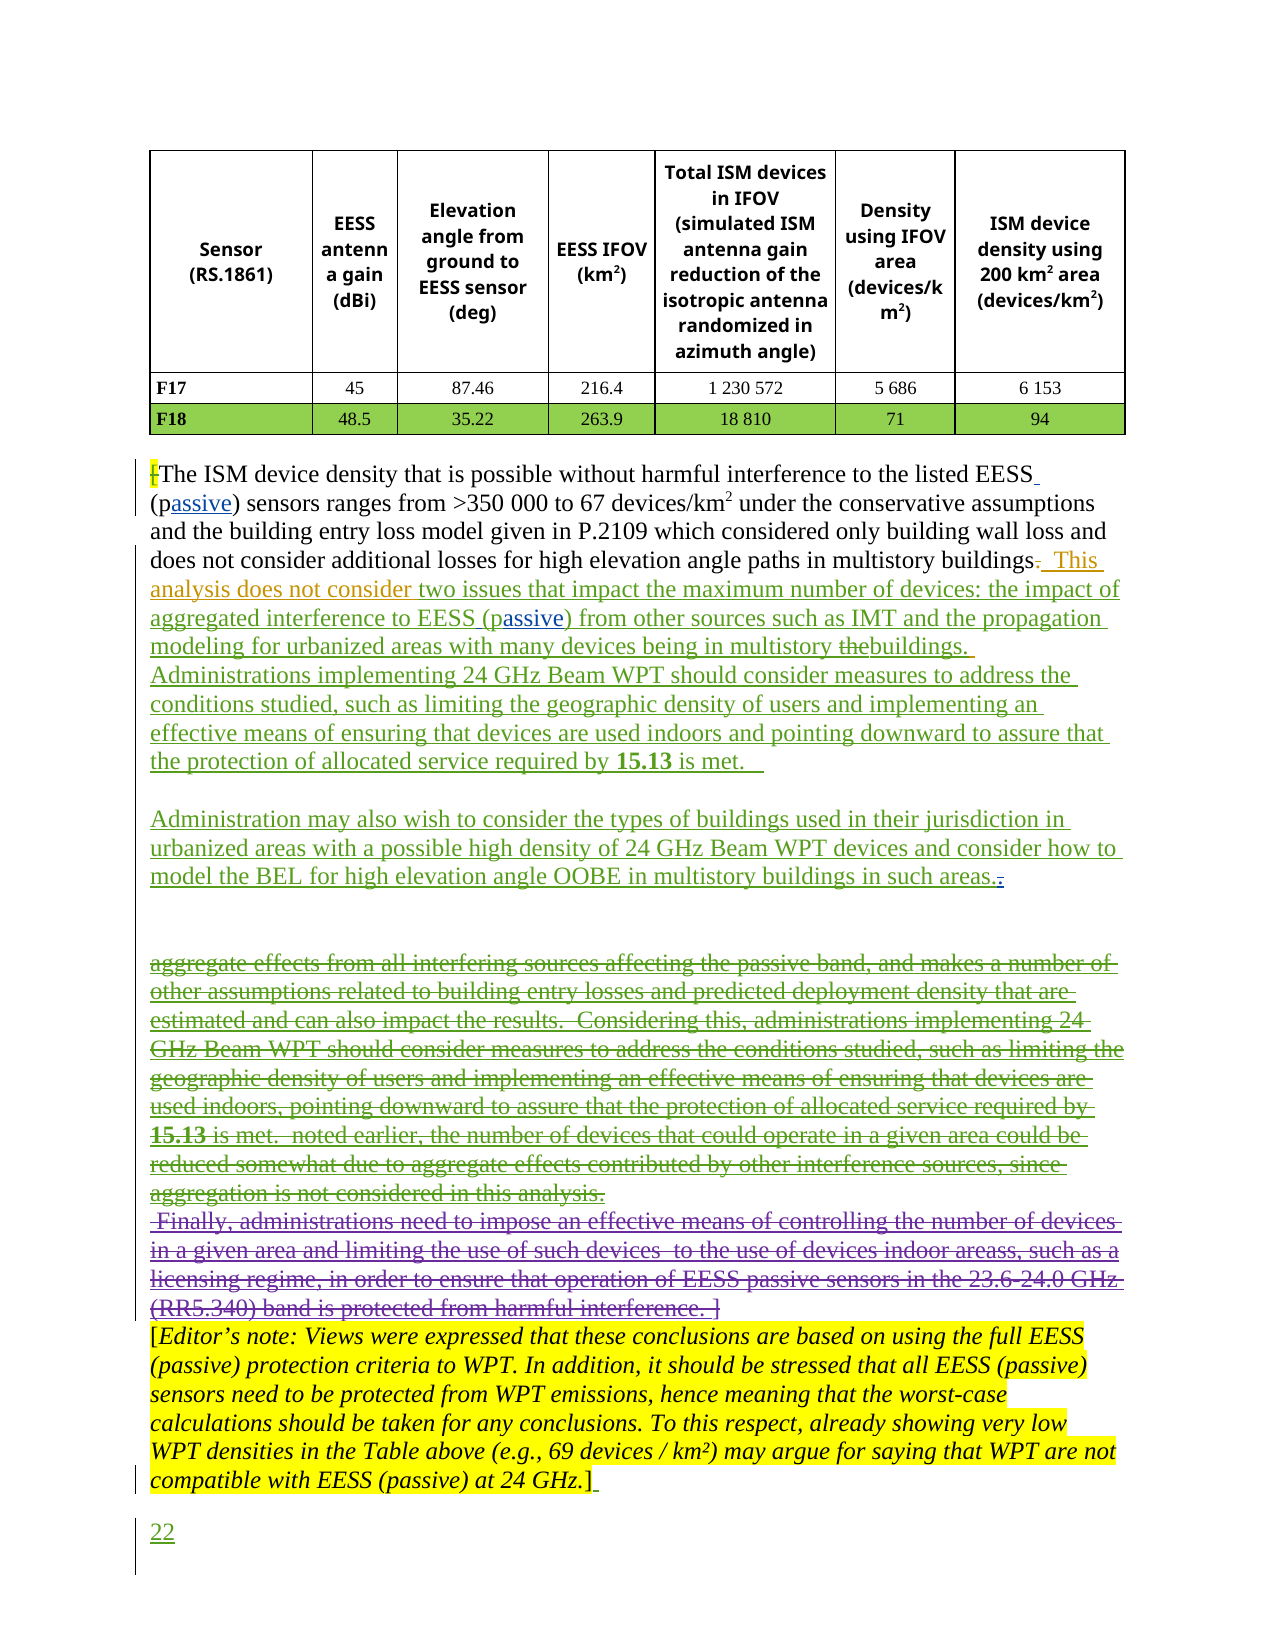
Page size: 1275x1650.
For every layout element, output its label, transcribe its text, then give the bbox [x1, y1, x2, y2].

table_cell 87.46 [398, 373, 548, 403]
table_header Sensor (RS.1861) [151, 151, 312, 372]
table_header Density using IFOV area (devices/km2) [836, 151, 954, 372]
text [Editor’s note: Views were expressed that these conclusions are based on using the full EESS (passive) protection criteria to WPT. In addition, it should be stressed that all EESS (passive) sensors need to be protected from WPT emissions, hence meaning that the worst-case calculations should be taken for any conclusions. To this respect, already showing very low WPT densities in the Table above (e.g., 69 devices / km²) may argue for saying that WPT are not compatible with EESS (passive) at 24 GHz.] [592, 1321, 1125, 1494]
table_cell 35.22 [398, 404, 548, 434]
table_header Elevation angle from ground to EESS sensor (deg) [398, 151, 548, 372]
table_cell F17 [151, 373, 312, 403]
table_cell 45 [313, 373, 397, 403]
text The ISM device density that is possible without harmful interference to the listed EESS(p) sensors ranges from >350 000 to 67 devices/km2 under the conservative assumptions and the building entry loss model given in P.2109 which considered only building wall loss and does not consider additional losses for high elevation angle paths in multistory buildings [150, 459, 1125, 775]
table_header Total ISM devices in IFOV (simulated ISM antenna gain reduction of the isotropic antenna randomized in azimuth angle) [656, 151, 835, 372]
table_header ISM device density using 200 km2 area (devices/km2) [956, 151, 1124, 372]
table_header EESS IFOV (km2) [549, 151, 654, 372]
table_cell 18 810 [656, 404, 835, 434]
table_cell 263.9 [549, 404, 654, 434]
table_cell 1 230 572 [656, 373, 835, 403]
table_cell 6 153 [956, 373, 1124, 403]
table_cell 94 [956, 404, 1124, 434]
table_header EESS antenna gain (dBi) [313, 151, 397, 372]
table_cell 5 686 [836, 373, 954, 403]
table_cell 48.5 [313, 404, 397, 434]
table_cell 71 [836, 404, 954, 434]
table_cell 216.4 [549, 373, 654, 403]
table_cell F18 [151, 404, 312, 434]
